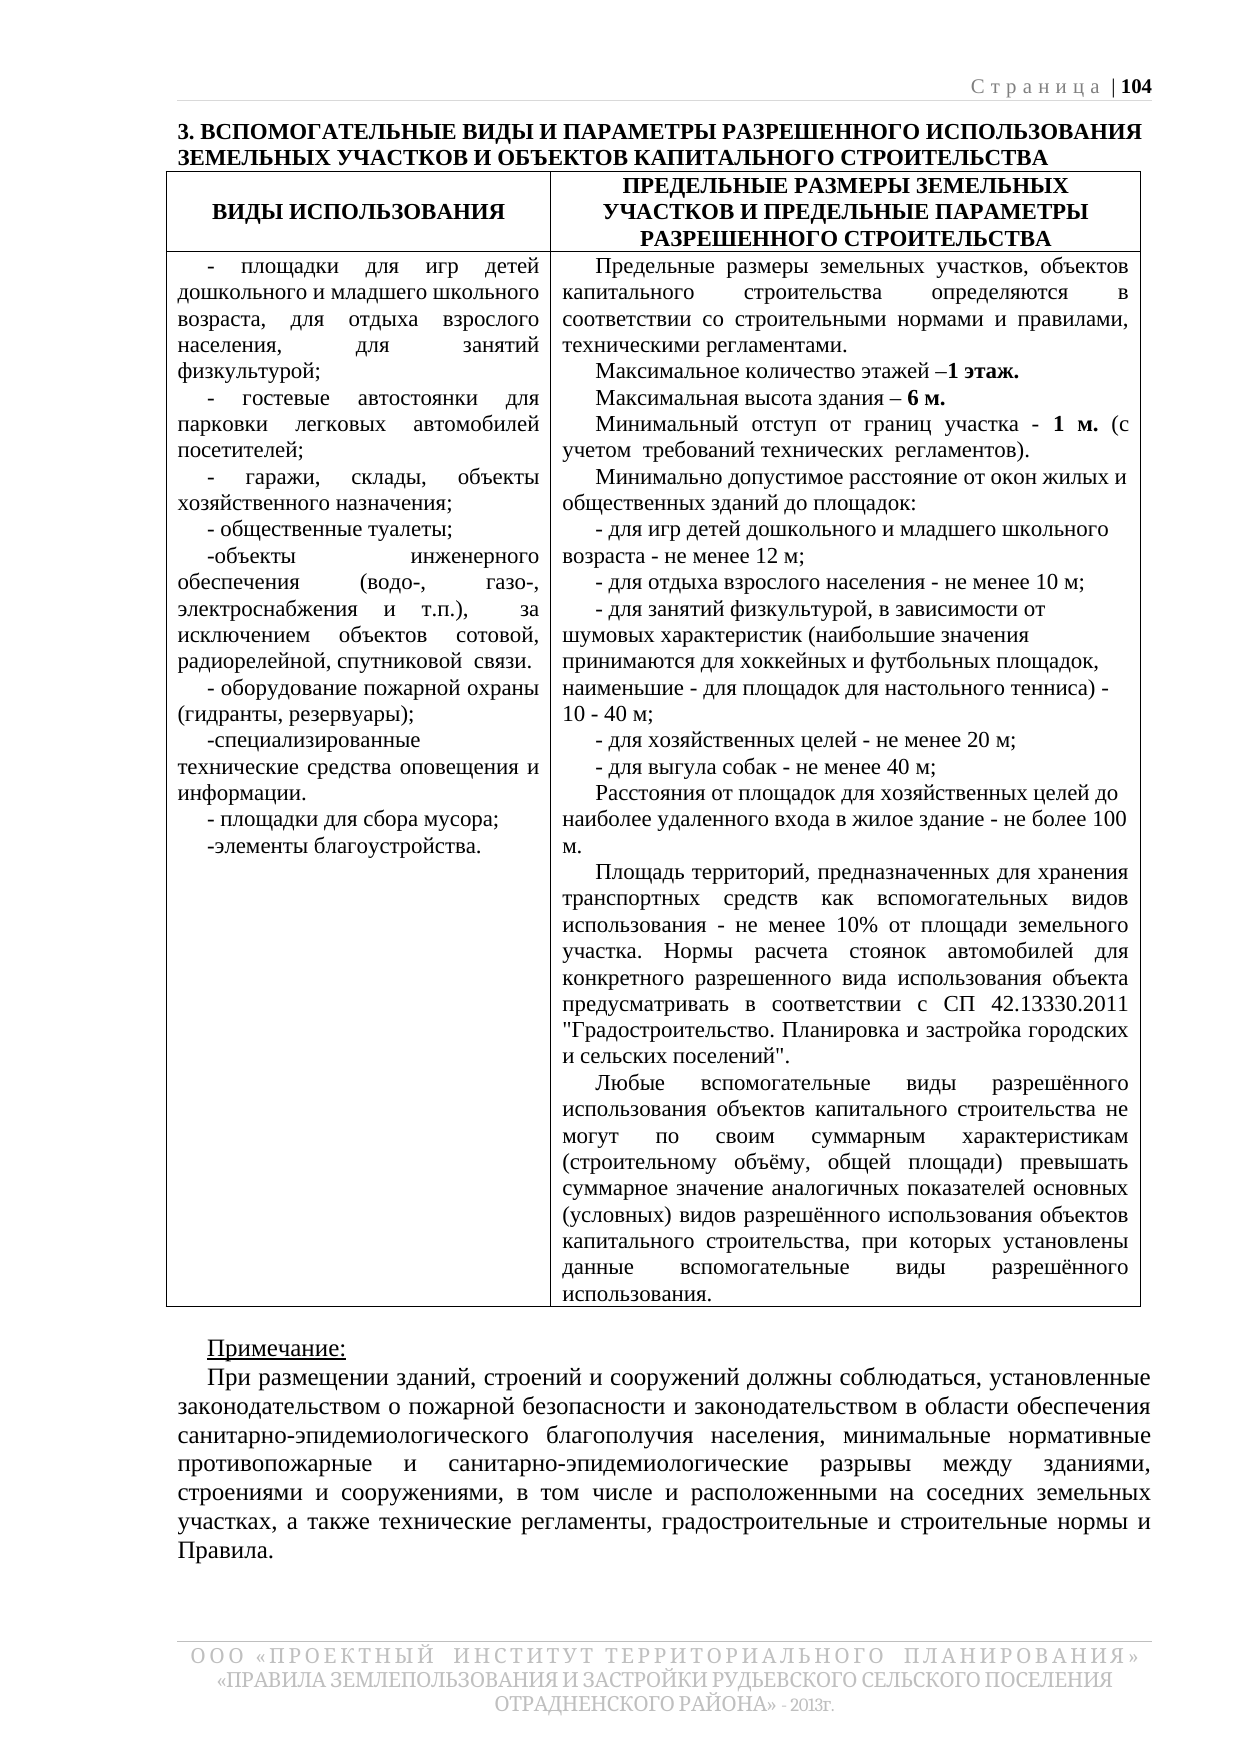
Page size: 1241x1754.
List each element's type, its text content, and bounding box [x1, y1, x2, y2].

text 3. ВСПОМОГАТЕЛЬНЫЕ ВИДЫ И ПАРАМЕТРЫ РАЗРЕШЕННОГО ИСПОЛЬЗОВАНИЯ ЗЕМЕЛЬНЫХ УЧАСТКОВ И ОБЪЕКТОВ КАПИТАЛЬНОГО СТРОИТЕЛЬСТВА [177, 118, 1152, 171]
table_cell - площадки для игр детей дошкольного и младшего школьного возраста, для отдыха взрослого населения, для занятий физкультурой; - гостевые автостоянки для парковки легковых автомобилей посетителей; - гаражи, склады, объекты хозяйственного назначения; - общественные туалеты; -объекты инженерного обеспечения (водо-, газо-, электроснабжения и т.п.), за исключением объектов сотовой, радиорелейной, спутниковой связи. - оборудование пожарной охраны (гидранты, резервуары); -специализированные технические средства оповещения и информации. - площадки для сбора мусора; -элементы благоустройства. [167, 252, 550, 1306]
table_header ВИДЫ ИСПОЛЬЗОВАНИЯ [167, 172, 550, 251]
table_header ПРЕДЕЛЬНЫЕ РАЗМЕРЫ ЗЕМЕЛЬНЫХ УЧАСТКОВ И ПРЕДЕЛЬНЫЕ ПАРАМЕТРЫ РАЗРЕШЕННОГО СТРОИТЕЛЬСТВА [551, 172, 1140, 251]
table_cell Предельные размеры земельных участков, объектов капитального строительства определяются в соответствии со строительными нормами и правилами, техническими регламентами. Максимальное количество этажей –1 этаж. Максимальная высота здания – 6 м. Минимальный отступ от границ участка - 1 м. (с учетом требований технических регламентов). Минимально допустимое расстояние от окон жилых и общественных зданий до площадок: - для игр детей дошкольного и младшего школьного возраста - не менее 12 м; - для отдыха взрослого населения - не менее 10 м; - для занятий физкультурой, в зависимости от шумовых характеристик (наибольшие значения принимаются для хоккейных и футбольных площадок, наименьшие - для площадок для настольного тенниса) - 10 - 40 м; - для хозяйственных целей - не менее 20 м; - для выгула собак - не менее 40 м; Расстояния от площадок для хозяйственных целей до наиболее удаленного входа в жилое здание - не более 100 м. Площадь территорий, предназначенных для хранения транспортных средств как вспомогательных видов использования - не менее 10% от площади земельного участка. Нормы расчета стоянок автомобилей для конкретного разрешенного вида использования объекта предусматривать в соответствии с СП 42.13330.2011 "Градостроительство. Планировка и застройка городских и сельских поселений". Любые вспомогательные виды разрешённого использования объектов капитального строительства не могут по своим суммарным характеристикам (строительному объёму, общей площади) превышать суммарное значение аналогичных показателей основных (условных) видов разрешённого использования объектов капитального строительства, при которых установлены данные вспомогательные виды разрешённого использования. [551, 252, 1140, 1306]
text Примечание: [177, 1333, 1152, 1362]
text При размещении зданий, строений и сооружений должны соблюдаться, установленные законодательством о пожарной безопасности и законодательством в области обеспечения санитарно-эпидемиологического благополучия населения, минимальные нормативные противопожарные и санитарно-эпидемиологические разрывы между зданиями, строениями и сооружениями, в том числе и расположенными на соседних земельных участках, а также технические регламенты, градостроительные и строительные нормы и Правила. [177, 1362, 1152, 1563]
